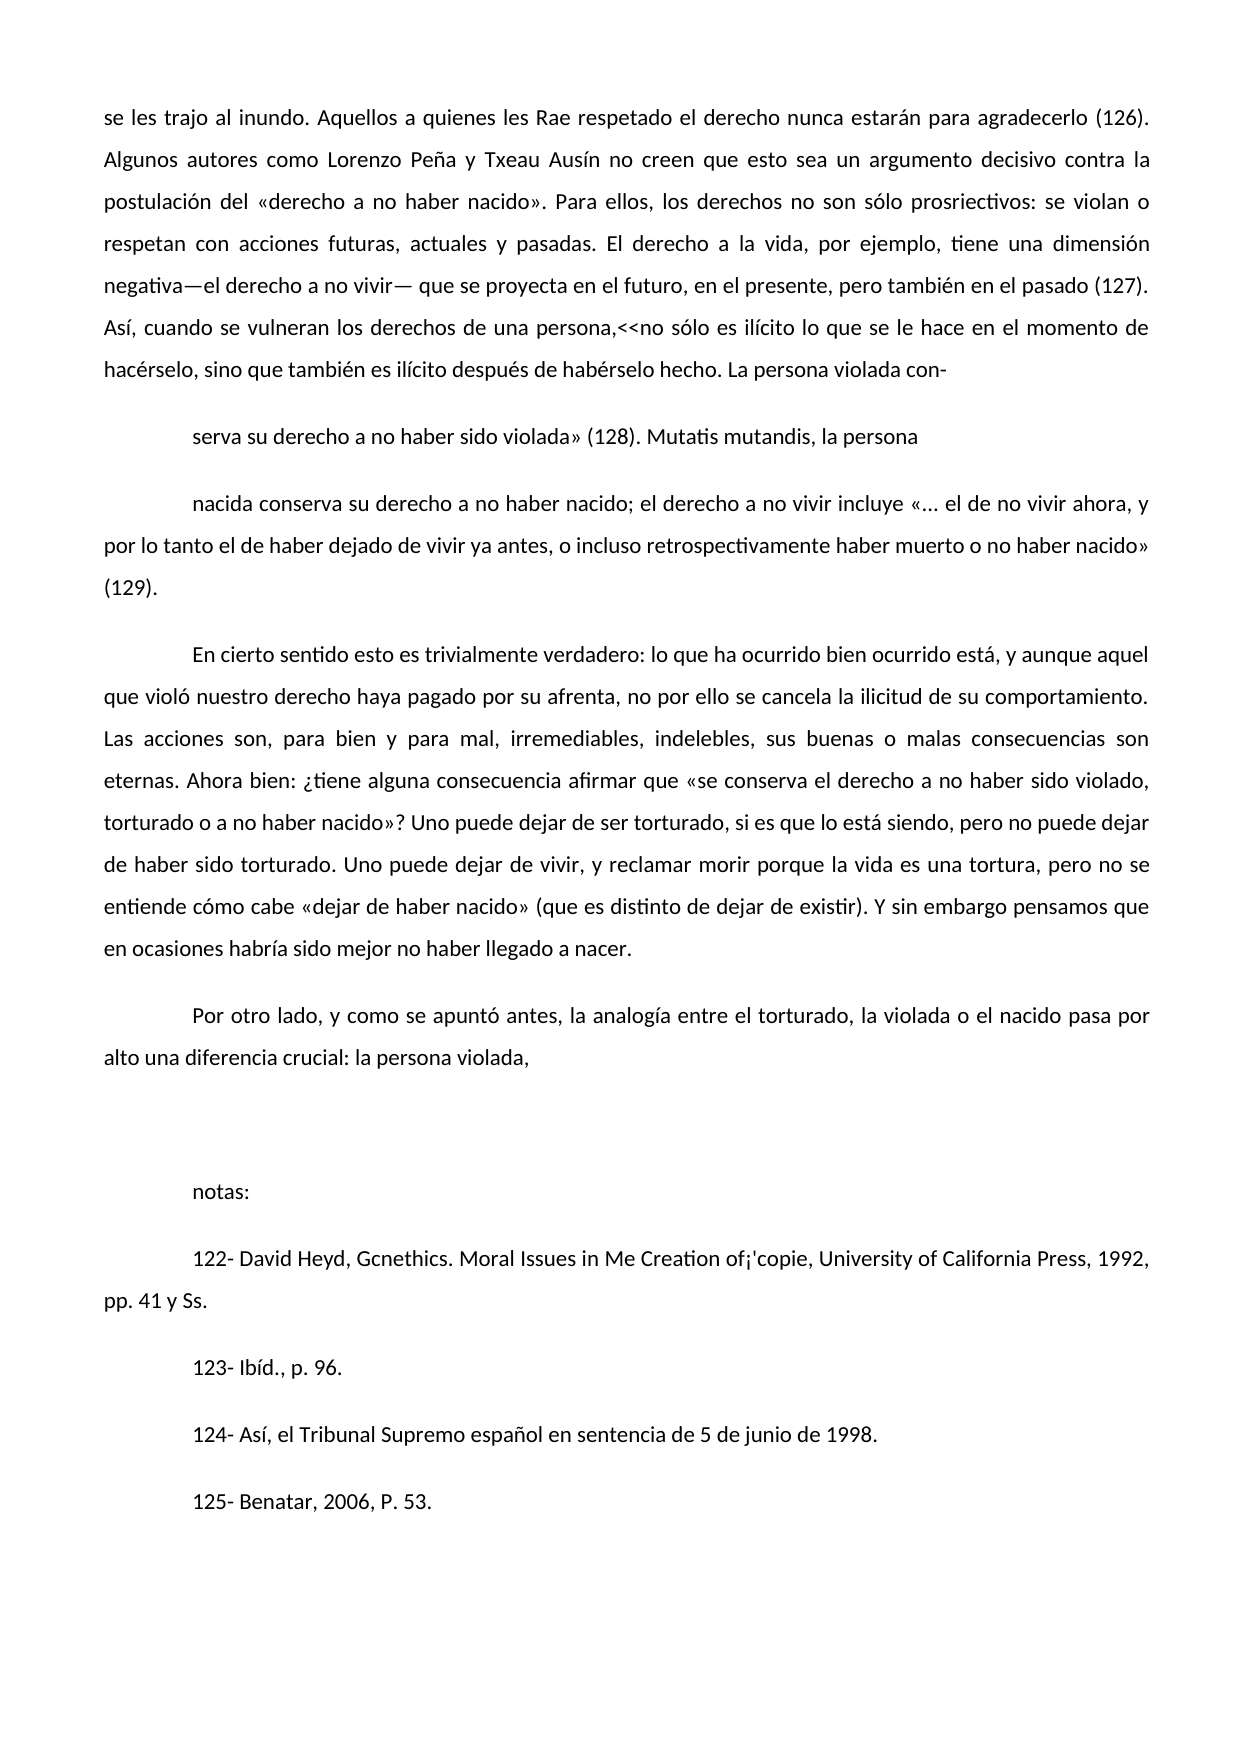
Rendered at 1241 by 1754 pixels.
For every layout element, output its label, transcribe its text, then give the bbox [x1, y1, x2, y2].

text serva su derecho a no haber sido violada» (128). Mutatis mutandis, la persona [103, 422, 1152, 450]
text 123- Ibíd., p. 96. [103, 1353, 1152, 1381]
text 122- David Heyd, Gcnethics. Moral Issues in Me Creation of¡'copie, University of California Press, 1992, pp. 41 y Ss. [103, 1244, 1152, 1314]
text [103, 103, 1152, 383]
text 124- Así, el Tribunal Supremo español en sentencia de 5 de junio de 1998. [103, 1420, 1152, 1448]
text Por otro lado, y como se apuntó antes, la analogía entre el torturado, la violada o el nacido pasa por alto una diferencia crucial: la persona violada, [103, 1001, 1152, 1071]
text nacida conserva su derecho a no haber nacido; el derecho a no vivir incluye «... el de no vivir ahora, y por lo tanto el de haber dejado de vivir ya antes, o incluso retrospectivamente haber muerto o no haber nacido» (129). [103, 489, 1152, 601]
text notas: [103, 1177, 1152, 1205]
text 125- Benatar, 2006, P. 53. [103, 1487, 1152, 1515]
text En cierto sentido esto es trivialmente verdadero: lo que ha ocurrido bien ocurrido está, y aunque aquel que violó nuestro derecho haya pagado por su afrenta, no por ello se cancela la ilicitud de su comportamiento. Las acciones son, para bien y para mal, irremediables, indelebles, sus buenas o malas consecuencias son eternas. Ahora bien: ¿tiene alguna consecuencia afirmar que «se conserva el derecho a no haber sido violado, torturado o a no haber nacido»? Uno puede dejar de ser torturado, si es que lo está siendo, pero no puede dejar de haber sido torturado. Uno puede dejar de vivir, y reclamar morir porque la vida es una tortura, pero no se entiende cómo cabe «dejar de haber nacido» (que es distinto de dejar de existir). Y sin embargo pensamos que en ocasiones habría sido mejor no haber llegado a nacer. [103, 640, 1152, 962]
